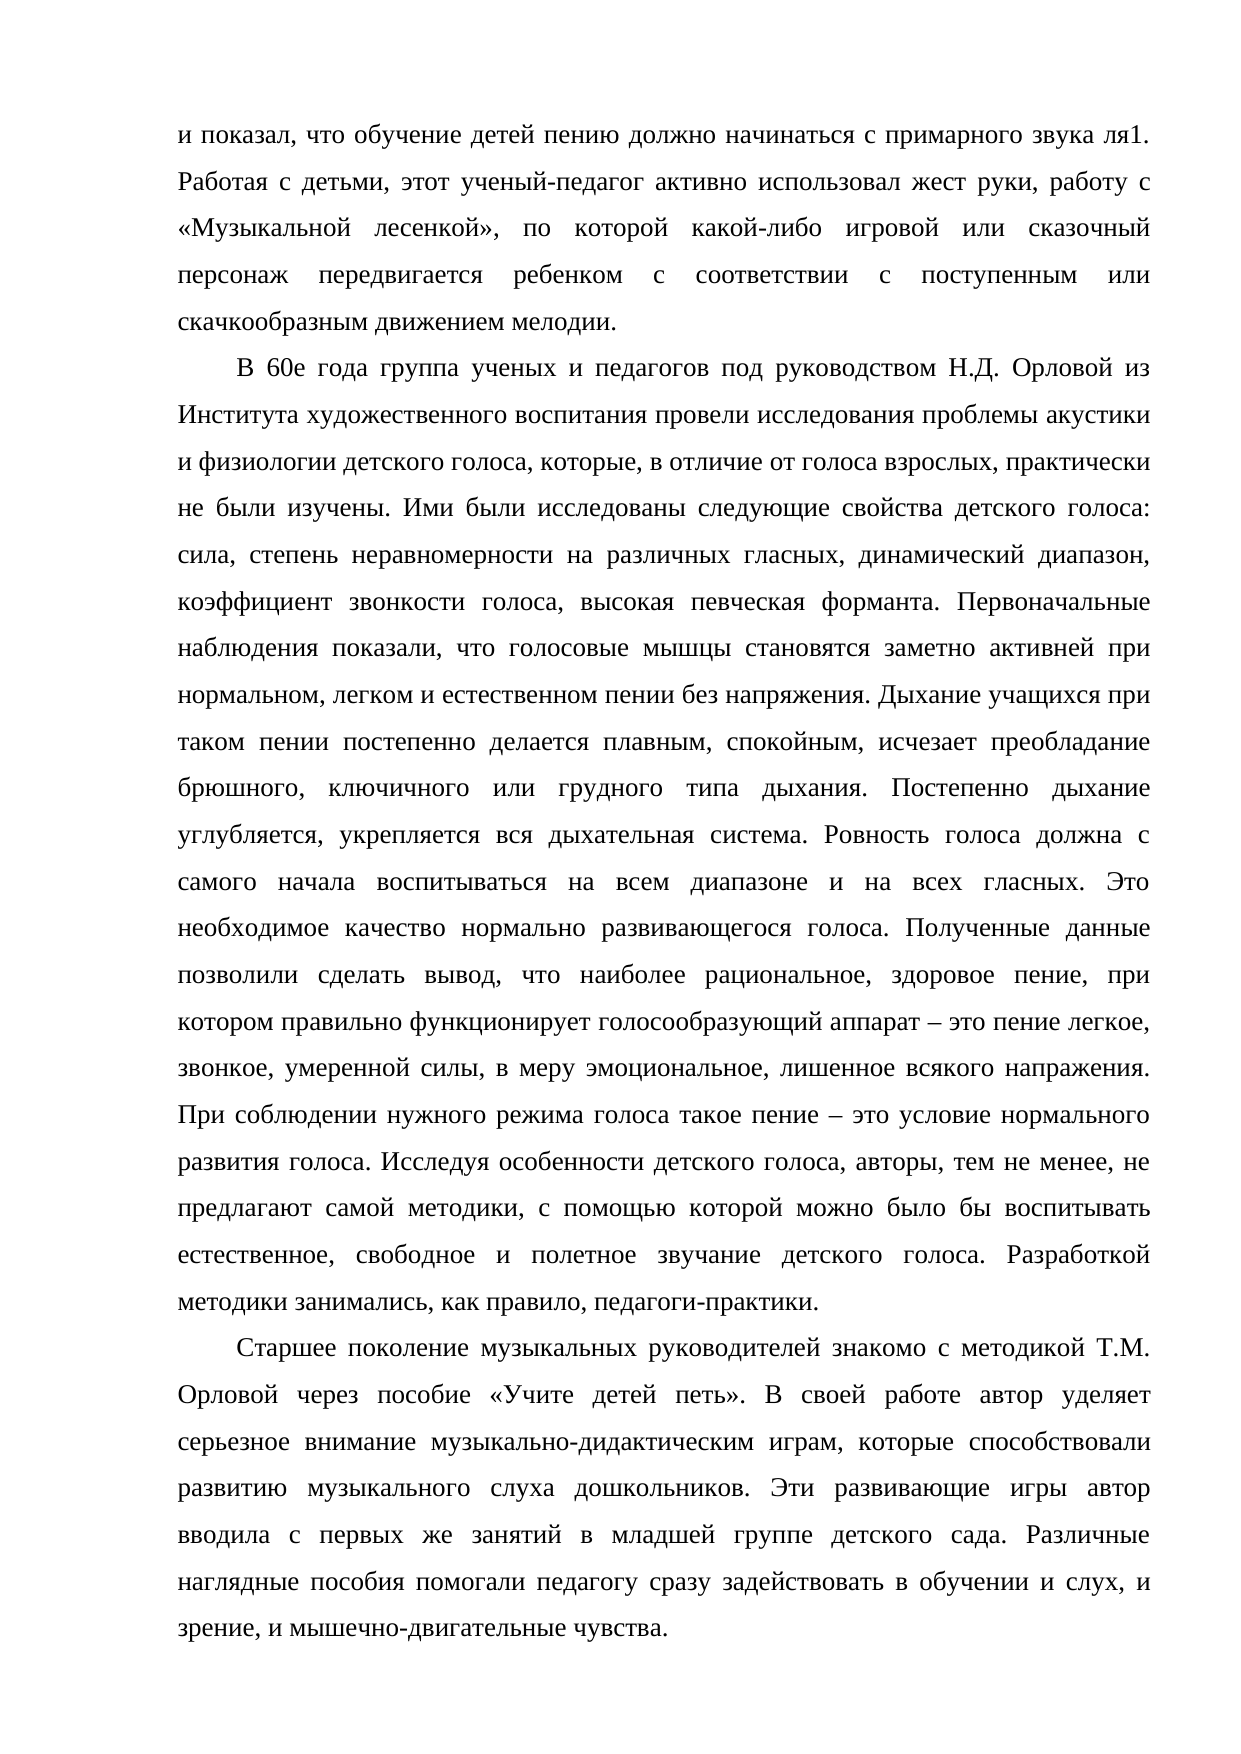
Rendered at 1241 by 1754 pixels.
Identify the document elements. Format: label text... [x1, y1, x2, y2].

text Старшее поколение музыкальных руководителей знакомо с методикой Т.М. Орловой через пособие «Учите детей петь». В своей работе автор уделяет серьезное внимание музыкально-дидактическим играм, которые способствовали развитию музыкального слуха дошкольников. Эти развивающие игры автор вводила с первых же занятий в младшей группе детского сада. Различные наглядные пособия помогали педагогу сразу задействовать в обучении и слух, и зрение, и мышечно-двигательные чувства. [177, 1331, 1152, 1643]
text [177, 118, 1152, 336]
text В 60е года группа ученых и педагогов под руководством Н.Д. Орловой из Института художественного воспитания провели исследования проблемы акустики и физиологии детского голоса, которые, в отличие от голоса взрослых, практически не были изучены. Ими были исследованы следующие свойства детского голоса: сила, степень неравномерности на различных гласных, динамический диапазон, коэффициент звонкости голоса, высокая певческая форманта. Первоначальные наблюдения показали, что голосовые мышцы становятся заметно активней при нормальном, легком и естественном пении без напряжения. Дыхание учащихся при таком пении постепенно делается плавным, спокойным, исчезает преобладание брюшного, ключичного или грудного типа дыхания. Постепенно дыхание углубляется, укрепляется вся дыхательная система. Ровность голоса должна с самого начала воспитываться на всем диапазоне и на всех гласных. Это необходимое качество нормально развивающегося голоса. Полученные данные позволили сделать вывод, что наиболее рациональное, здоровое пение, при котором правильно функционирует голосообразующий аппарат – это пение легкое, звонкое, умеренной силы, в меру эмоциональное, лишенное всякого напражения. При соблюдении нужного режима голоса такое пение – это условие нормального развития голоса. Исследуя особенности детского голоса, авторы, тем не менее, не предлагают самой методики, с помощью которой можно было бы воспитывать естественное, свободное и полетное звучание детского голоса. Разработкой методики занимались, как правило, педагоги-практики. [177, 351, 1152, 1316]
